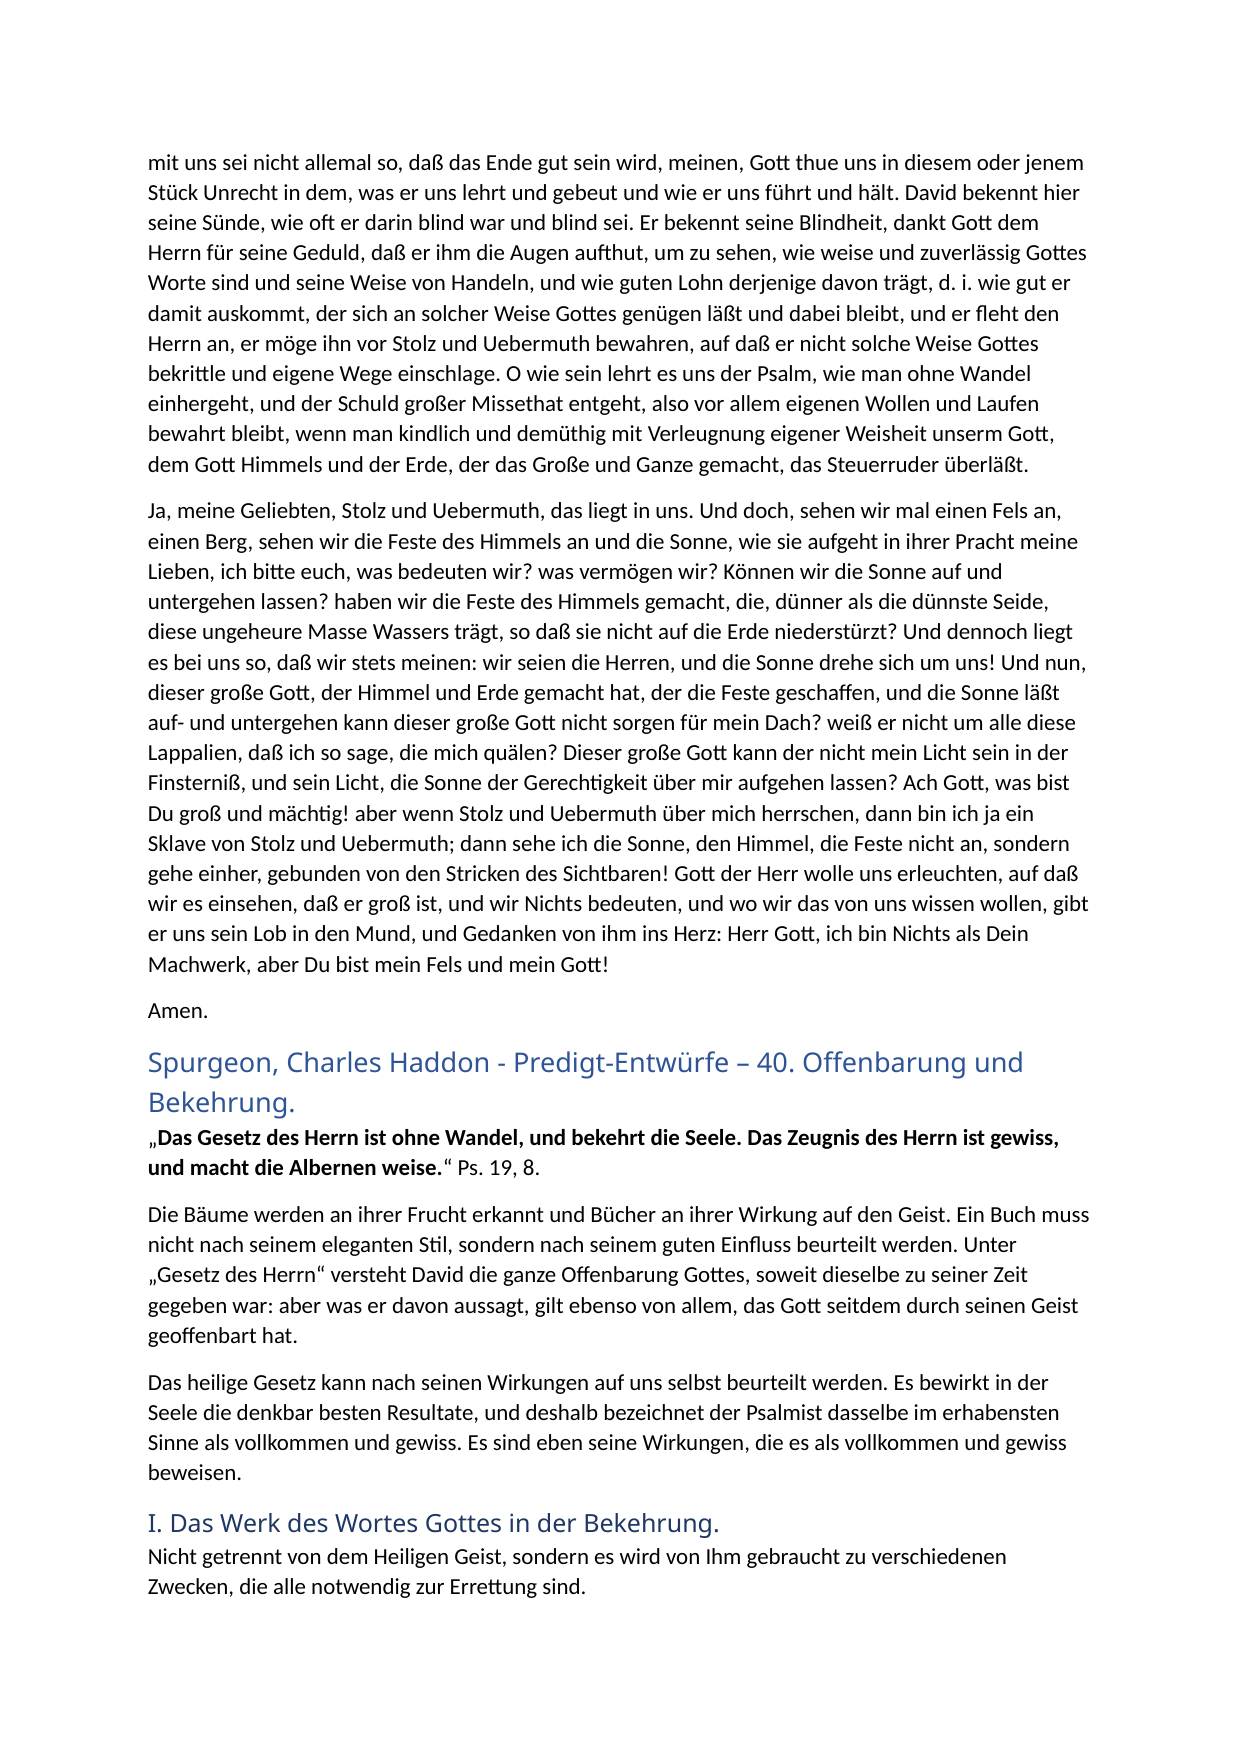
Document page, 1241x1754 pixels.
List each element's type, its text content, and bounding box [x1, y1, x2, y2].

text Nicht getrennt von dem Heiligen Geist, sondern es wird von Ihm gebraucht zu verschiedenen Zwecken, die alle notwendig zur Errettung sind. [148, 1542, 1093, 1600]
text „Das Gesetz des Herrn ist ohne Wandel, und bekehrt die Seele. Das Zeugnis des Herrn ist gewiss, und macht die Albernen weise.“ Ps. 19, 8. [148, 1123, 1093, 1181]
text Ja, meine Geliebten, Stolz und Uebermuth, das liegt in uns. Und doch, sehen wir mal einen Fels an, einen Berg, sehen wir die Feste des Himmels an und die Sonne, wie sie aufgeht in ihrer Pracht meine Lieben, ich bitte euch, was bedeuten wir? was vermögen wir? Können wir die Sonne auf und untergehen lassen? haben wir die Feste des Himmels gemacht, die, dünner als die dünnste Seide, diese ungeheure Masse Wassers trägt, so daß sie nicht auf die Erde niederstürzt? Und dennoch liegt es bei uns so, daß wir stets meinen: wir seien die Herren, und die Sonne drehe sich um uns! Und nun, dieser große Gott, der Himmel und Erde gemacht hat, der die Feste geschaffen, und die Sonne läßt auf- und untergehen kann dieser große Gott nicht sorgen für mein Dach? weiß er nicht um alle diese Lappalien, daß ich so sage, die mich quälen? Dieser große Gott kann der nicht mein Licht sein in der Finsterniß, und sein Licht, die Sonne der Gerechtigkeit über mir aufgehen lassen? Ach Gott, was bist Du groß und mächtig! aber wenn Stolz und Uebermuth über mich herrschen, dann bin ich ja ein Sklave von Stolz und Uebermuth; dann sehe ich die Sonne, den Himmel, die Feste nicht an, sondern gehe einher, gebunden von den Stricken des Sichtbaren! Gott der Herr wolle uns erleuchten, auf daß wir es einsehen, daß er groß ist, und wir Nichts bedeuten, und wo wir das von uns wissen wollen, gibt er uns sein Lob in den Mund, und Gedanken von ihm ins Herz: Herr Gott, ich bin Nichts als Dein Machwerk, aber Du bist mein Fels und mein Gott! [148, 497, 1093, 978]
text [148, 148, 1093, 478]
text Amen. [148, 997, 1093, 1024]
subtitle Spurgeon, Charles Haddon - Predigt-Entwürfe – 40. Offenbarung und Bekehrung. [148, 1043, 1093, 1120]
text Die Bäume werden an ihrer Frucht erkannt und Bücher an ihrer Wirkung auf den Geist. Ein Buch muss nicht nach seinem eleganten Stil, sondern nach seinem guten Einfluss beurteilt werden. Unter „Gesetz des Herrn“ versteht David die ganze Offenbarung Gottes, soweit dieselbe zu seiner Zeit gegeben war: aber was er davon aussagt, gilt ebenso von allem, das Gott seitdem durch seinen Geist geoffenbart hat. [148, 1200, 1093, 1349]
text Das heilige Gesetz kann nach seinen Wirkungen auf uns selbst beurteilt werden. Es bewirkt in der Seele die denkbar besten Resultate, und deshalb bezeichnet der Psalmist dasselbe im erhabensten Sinne als vollkommen und gewiss. Es sind eben seine Wirkungen, die es als vollkommen und gewiss beweisen. [148, 1368, 1093, 1486]
subtitle I. Das Werk des Wortes Gottes in der Bekehrung. [148, 1505, 1093, 1539]
